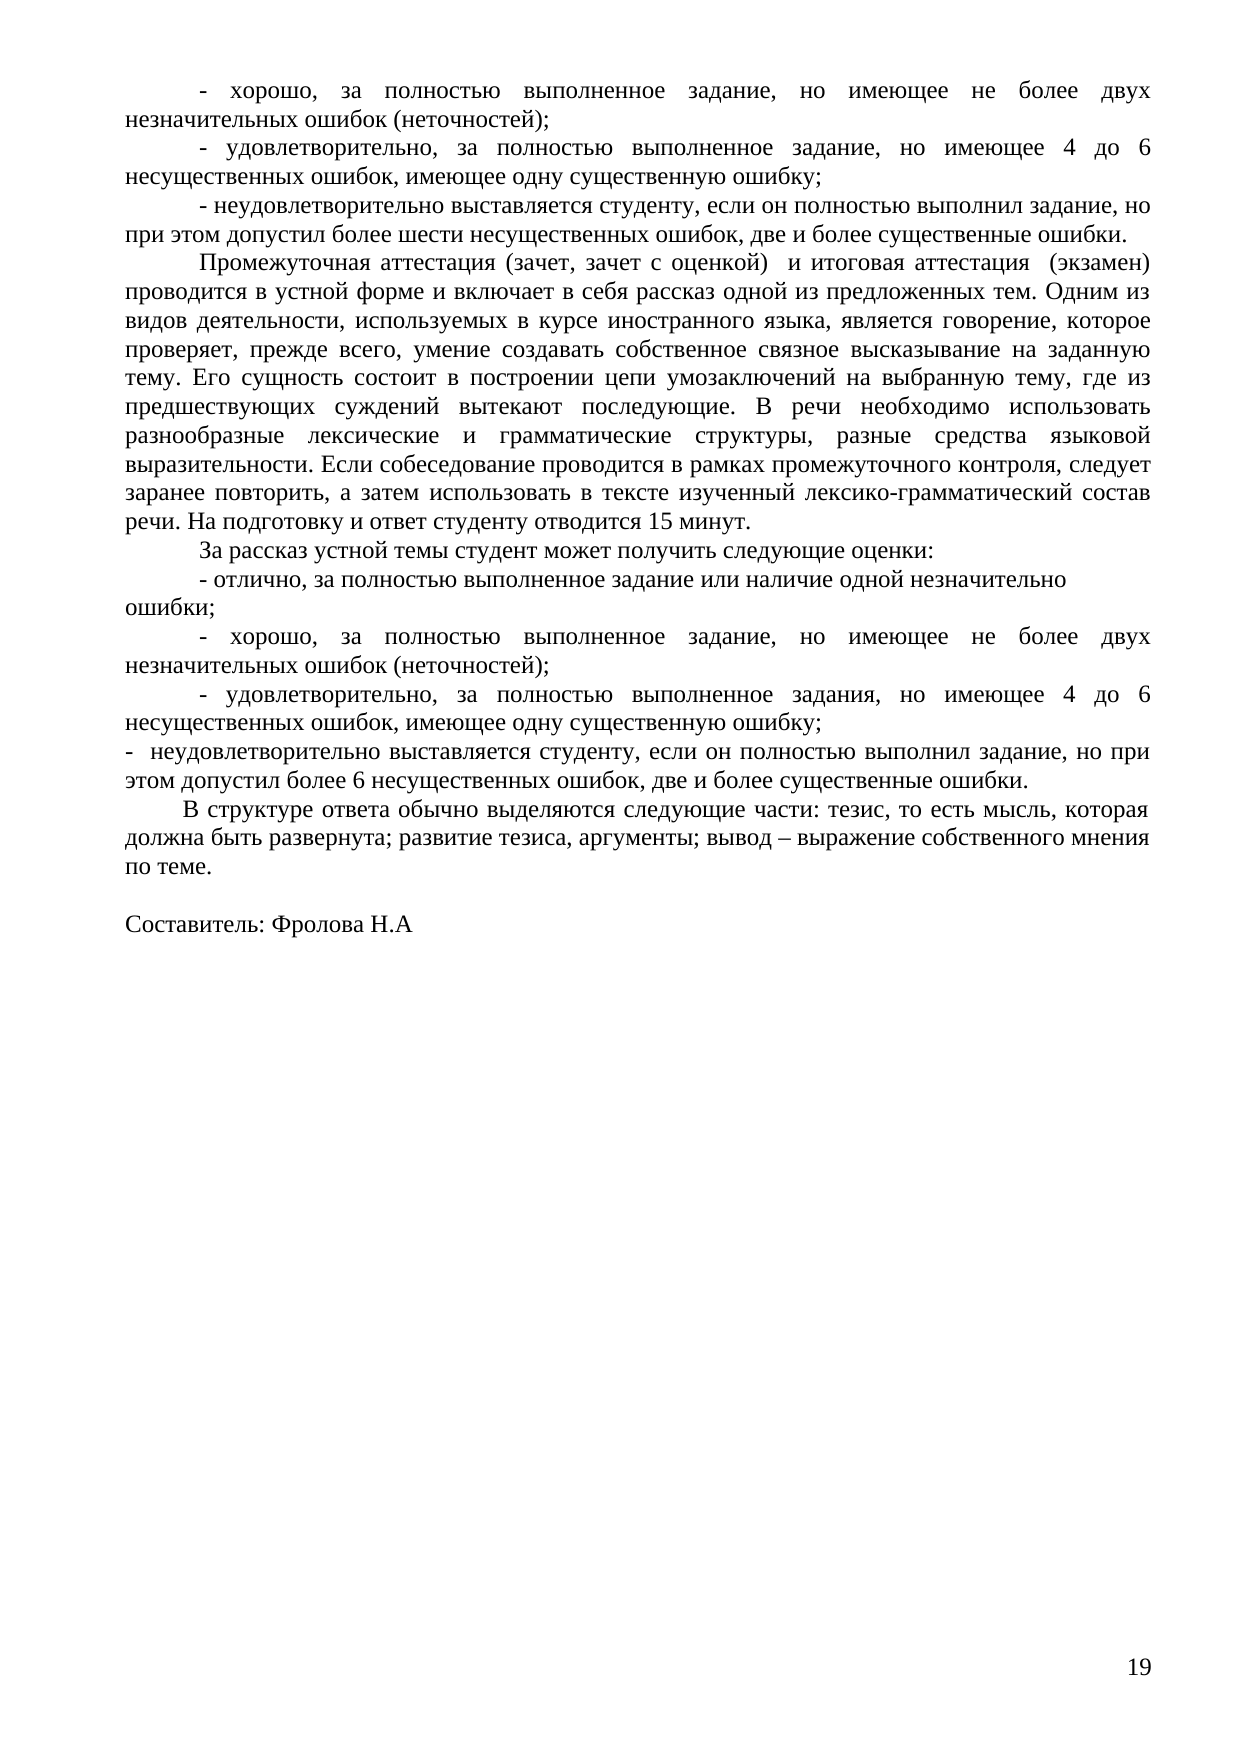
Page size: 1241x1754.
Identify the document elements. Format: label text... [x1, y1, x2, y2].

text - удовлетворительно, за полностью выполненное задания, но имеющее 4 до 6 несущественных ошибок, имеющее одну существенную ошибку; [125, 679, 1152, 736]
text - неудовлетворительно выставляется студенту, если он полностью выполнил задание, но при этом допустил более шести несущественных ошибок, две и более существенные ошибки. [125, 190, 1152, 247]
text - отлично, за полностью выполненное задание или наличие одной незначительно ошибки; [125, 564, 1152, 621]
text В структуре ответа обычно выделяются следующие части: тезис, то есть мысль, которая должна быть развернута; развитие тезиса, аргументы; вывод – выражение собственного мнения по теме. [125, 794, 1151, 880]
text За рассказ устной темы студент может получить следующие оценки: [125, 535, 1152, 564]
text Промежуточная аттестация (зачет, зачет с оценкой) и итоговая аттестация (экзамен) проводится в устной форме и включает в себя рассказ одной из предложенных тем. Одним из видов деятельности, используемых в курсе иностранного языка, является говорение, которое проверяет, прежде всего, умение создавать собственное связное высказывание на заданную тему. Его сущность состоит в построении цепи умозаключений на выбранную тему, где из предшествующих суждений вытекают последующие. В речи необходимо использовать разнообразные лексические и грамматические структуры, разные средства языковой выразительности. Если собеседование проводится в рамках промежуточного контроля, следует заранее повторить, а затем использовать в тексте изученный лексико-грамматический состав речи. На подготовку и ответ студенту отводится 15 минут. [125, 247, 1152, 535]
text - удовлетворительно, за полностью выполненное задание, но имеющее 4 до 6 несущественных ошибок, имеющее одну существенную ошибку; [125, 132, 1152, 190]
text - хорошо, за полностью выполненное задание, но имеющее не более двух незначительных ошибок (неточностей); [125, 621, 1152, 679]
text Составитель: Фролова Н.А [125, 909, 1152, 937]
text - хорошо, за полностью выполненное задание, но имеющее не более двух незначительных ошибок (неточностей); [125, 75, 1152, 132]
text - неудовлетворительно выставляется студенту, если он полностью выполнил задание, но при этом допустил более 6 несущественных ошибок, две и более существенные ошибки. [125, 736, 1152, 794]
